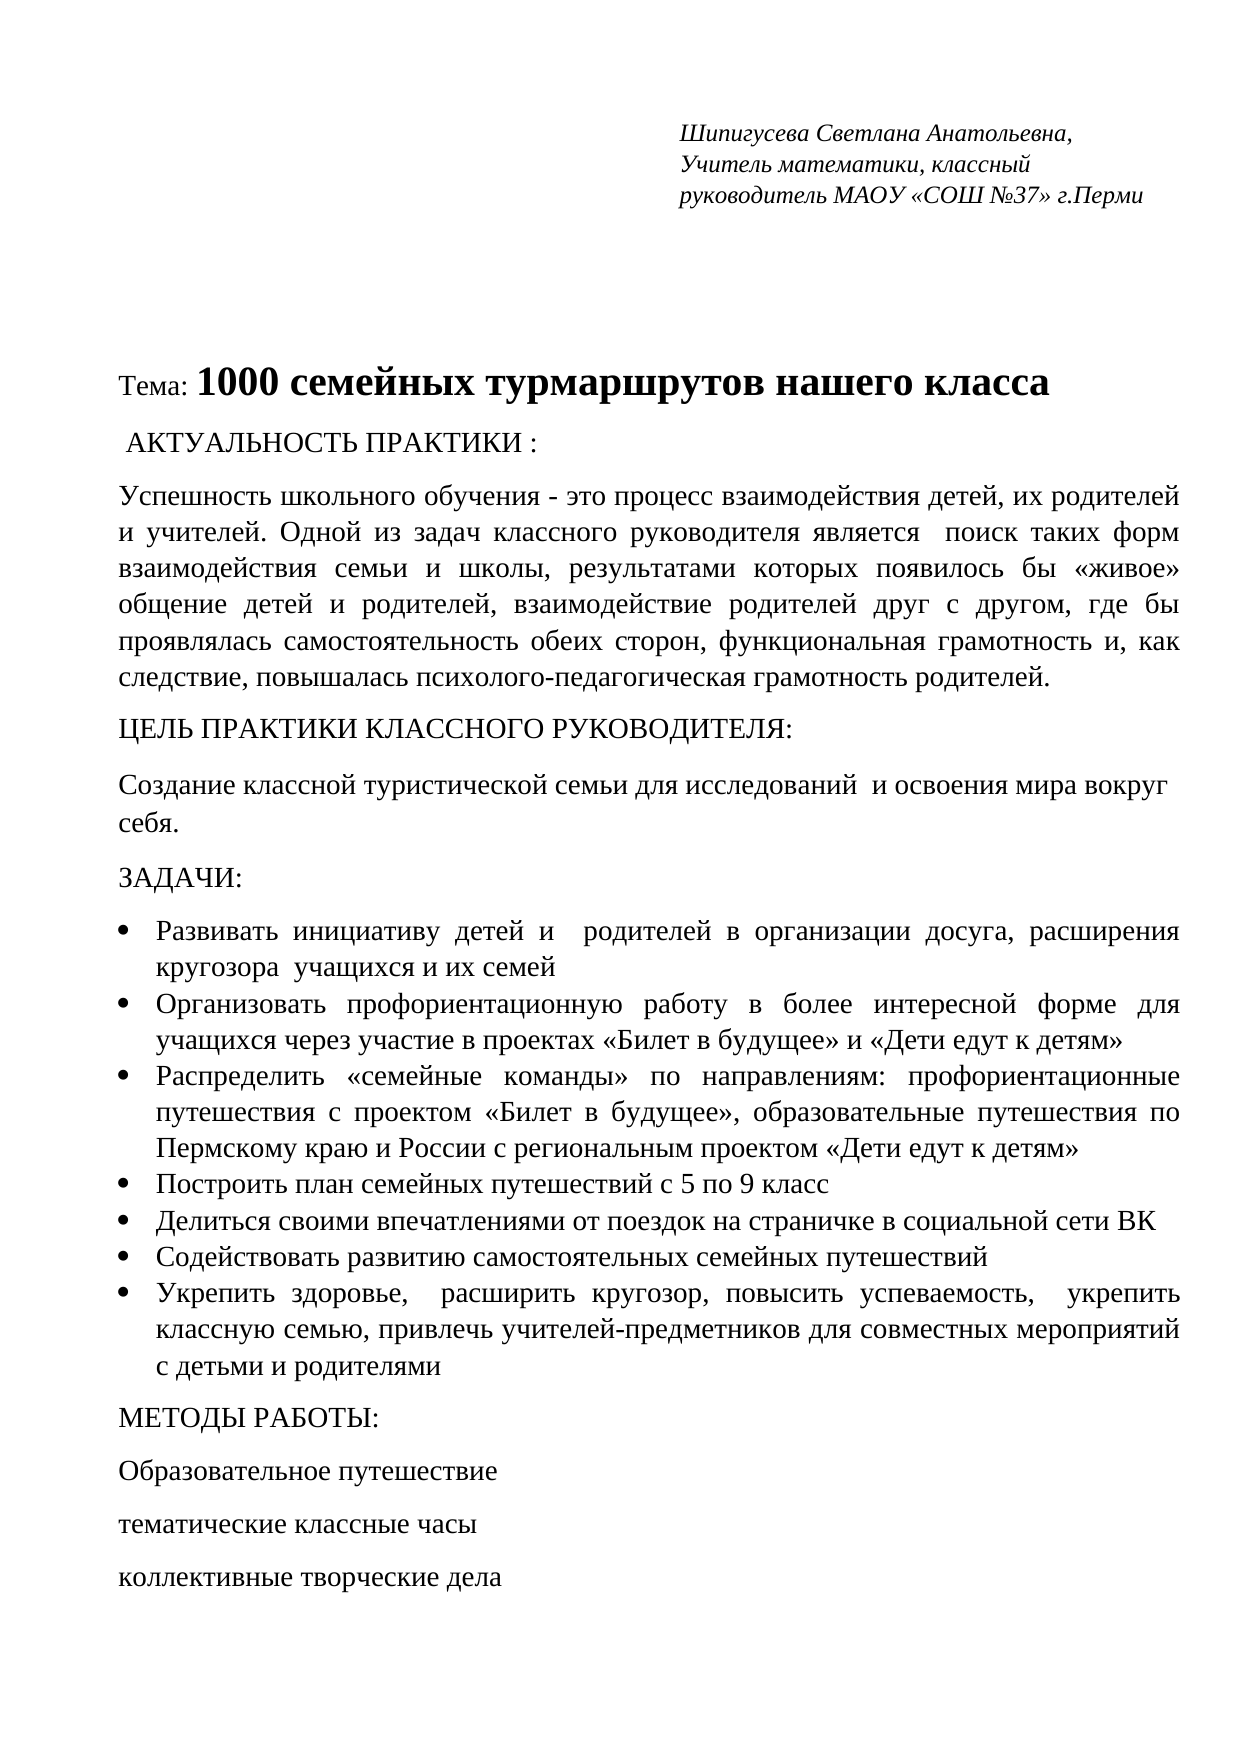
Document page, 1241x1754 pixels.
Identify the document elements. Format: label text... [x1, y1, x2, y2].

text Успешность школьного обучения - это процесс взаимодействия детей, их родителей и учителей. Одной из задач классного руководителя является поиск таких форм взаимодействия семьи и школы, результатами которых появилось бы «живое» общение детей и родителей, взаимодействие родителей друг с другом, где бы проявлялась самостоятельность обеих сторон, функциональная грамотность и, как следствие, повышалась психолого-педагогическая грамотность родителей. [118, 478, 1181, 692]
list Укрепить здоровье, расширить кругозор, повысить успеваемость, укрепить классную семью, привлечь учителей-предметников для совместных мероприятий с детьми и родителями [118, 1275, 1181, 1381]
text коллективные творческие дела [118, 1559, 1181, 1593]
text ЦЕЛЬ ПРАКТИКИ КЛАССНОГО РУКОВОДИТЕЛЯ: [118, 712, 1181, 745]
text Учитель математики, классный руководитель МАОУ «СОШ №37» г.Перми [679, 149, 1181, 209]
text тематические классные часы [118, 1506, 1181, 1540]
list Построить план семейных путешествий с 5 по 9 класс [118, 1167, 1181, 1200]
list Развивать инициативу детей и родителей в организации досуга, расширения кругозора учащихся и их семей [118, 913, 1181, 983]
list Распределить «семейные команды» по направлениям: профориентационные путешествия с проектом «Билет в будущее», образовательные путешествия по Пермскому краю и России с региональным проектом «Дети едут к детям» [118, 1058, 1181, 1164]
list Организовать профориентационную работу в более интересной форме для учащихся через участие в проектах «Билет в будущее» и «Дети едут к детям» [118, 986, 1181, 1056]
text Тема: 1000 семейных турмаршрутов нашего класса [118, 357, 1181, 405]
text АКТУАЛЬНОСТЬ ПРАКТИКИ : [118, 425, 1181, 459]
text Образовательное путешествие [118, 1453, 1181, 1487]
text Создание классной туристической семьи для исследований и освоения мира вокруг себя. [118, 767, 1181, 839]
text ЗАДАЧИ: [118, 861, 1181, 894]
text Шипигусева Светлана Анатольевна, [679, 118, 1181, 147]
text МЕТОДЫ РАБОТЫ: [118, 1401, 1181, 1434]
list Содействовать развитию самостоятельных семейных путешествий [118, 1239, 1181, 1273]
list Делиться своими впечатлениями от поездок на страничке в социальной сети ВК [118, 1203, 1181, 1237]
